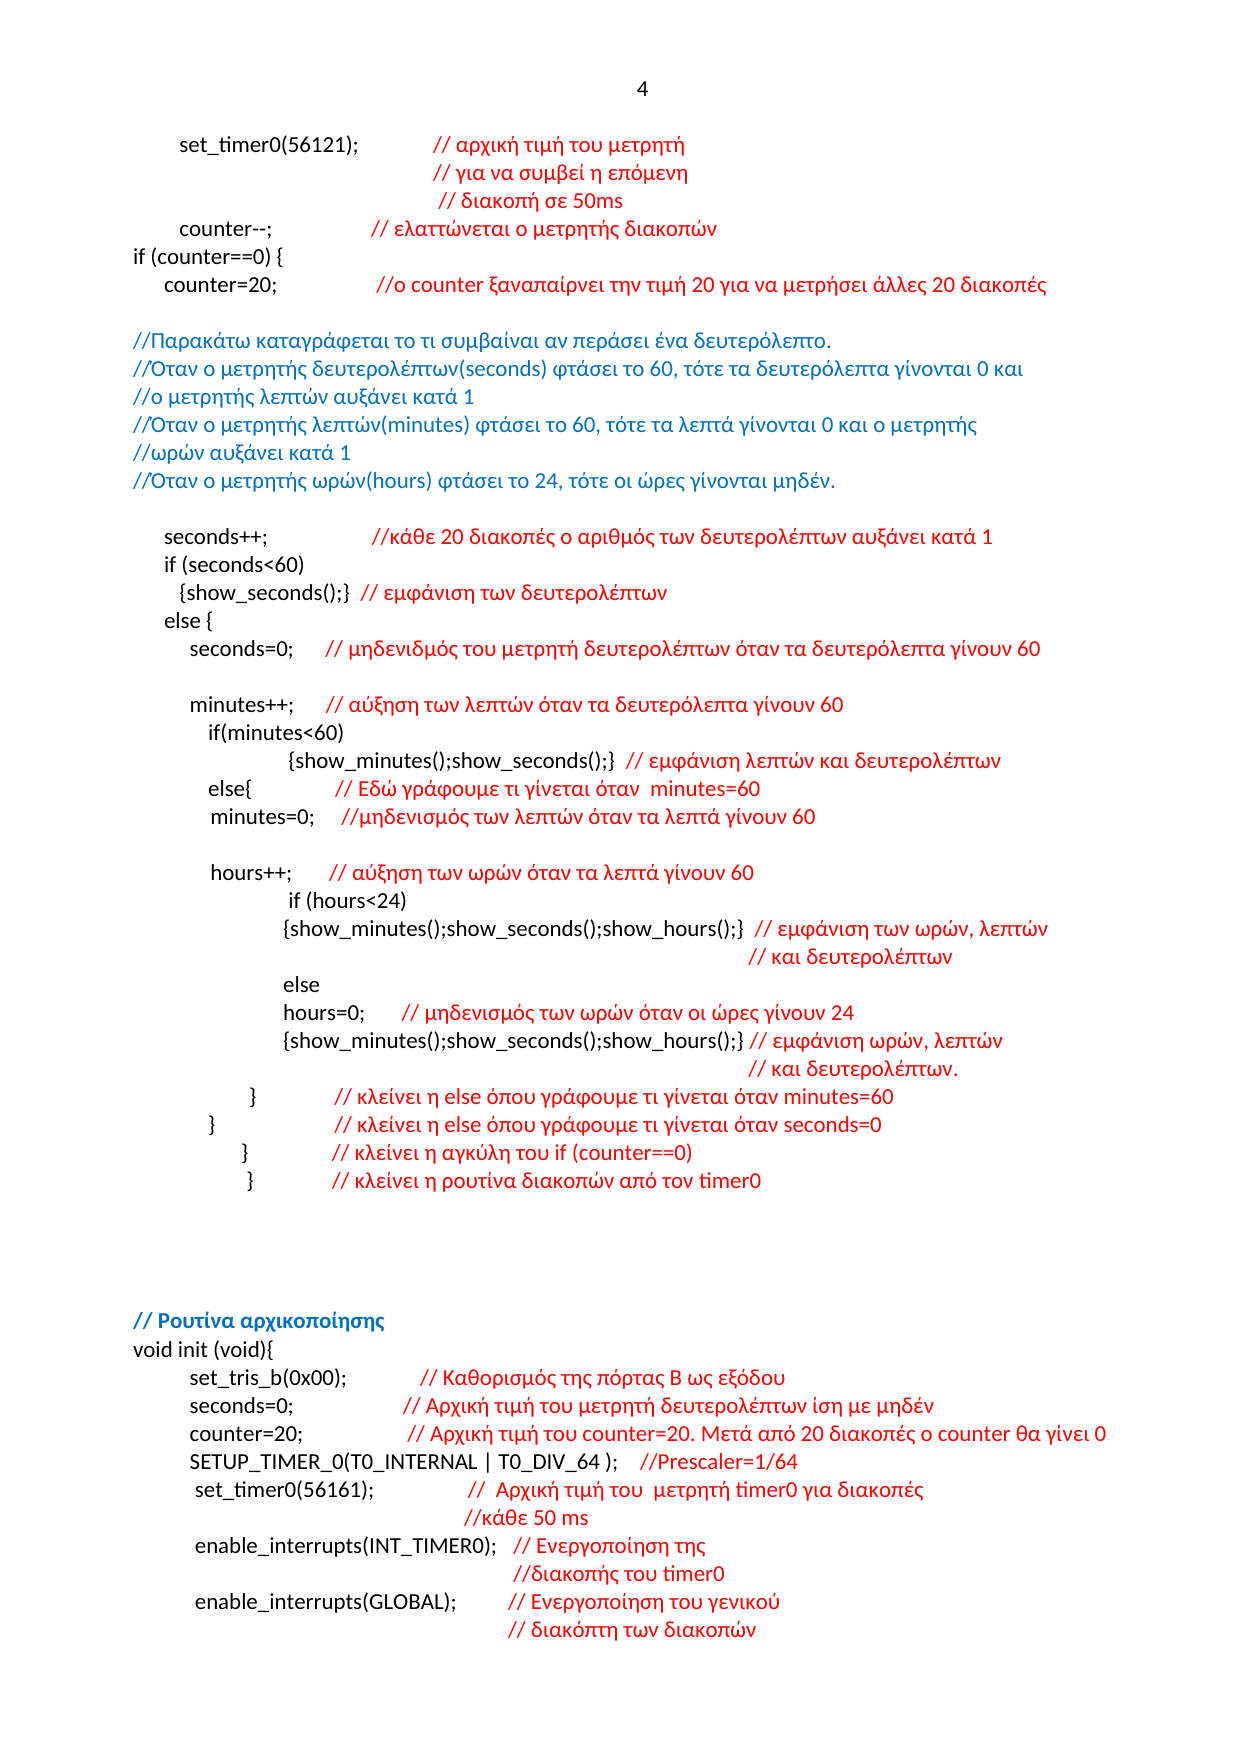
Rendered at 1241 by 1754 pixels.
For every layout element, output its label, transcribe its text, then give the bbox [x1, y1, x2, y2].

text } // κλείνει η αγκύλη του if (counter==0) [133, 1138, 1152, 1167]
text if (counter==0) { [133, 242, 1152, 270]
text else { [133, 606, 1152, 634]
text set_timer0(56161); // Αρχική τιμή του μετρητή timer0 για διακοπές [133, 1475, 1152, 1503]
text //κάθε 50 ms [133, 1503, 1152, 1531]
text //ο μετρητής λεπτών αυξάνει κατά 1 [133, 382, 1152, 410]
text //Όταν ο μετρητής ωρών(hours) φτάσει το 24, τότε οι ώρες γίνονται μηδέν. [133, 466, 1152, 494]
text counter=20; // Αρχική τιμή του counter=20. Μετά από 20 διακοπές ο counter θα γίνει 0 [133, 1419, 1152, 1447]
text enable_interrupts(GLOBAL); // Ενεργοποίηση του γενικού [133, 1587, 1152, 1615]
text {show_minutes();show_seconds();} // εμφάνιση λεπτών και δευτερολέπτων [133, 746, 1152, 774]
text SETUP_TIMER_0(T0_INTERNAL | T0_DIV_64 ); //Prescaler=1/64 [133, 1447, 1152, 1475]
text } // κλείνει η else όπου γράφουμε τι γίνεται όταν minutes=60 [133, 1082, 1152, 1111]
text hours=0; // μηδενισμός των ωρών όταν οι ώρες γίνουν 24 [133, 998, 1152, 1026]
text // και δευτερολέπτων [658, 942, 1152, 970]
text // για να συμβεί η επόμενη [133, 158, 1152, 186]
text counter--; // ελαττώνεται ο μετρητής διακοπών [133, 214, 1152, 242]
text seconds++; //κάθε 20 διακοπές ο αριθμός των δευτερολέπτων αυξάνει κατά 1 [133, 522, 1152, 550]
text //Όταν ο μετρητής δευτερολέπτων(seconds) φτάσει το 60, τότε τα δευτερόλεπτα γίνονται 0 και [133, 354, 1152, 382]
text set_timer0(56121); // αρχική τιμή του μετρητή [133, 130, 1152, 158]
text seconds=0; // μηδενιδμός του μετρητή δευτερολέπτων όταν τα δευτερόλεπτα γίνουν 60 [133, 634, 1152, 662]
text //διακοπής του timer0 [133, 1559, 1152, 1587]
text if(minutes<60) [133, 718, 1152, 746]
text //Όταν ο μετρητής λεπτών(minutes) φτάσει το 60, τότε τα λεπτά γίνονται 0 και ο μετρητής [133, 410, 1152, 438]
text minutes=0; //μηδενισμός των λεπτών όταν τα λεπτά γίνουν 60 [133, 802, 1152, 830]
text hours++; // αύξηση των ωρών όταν τα λεπτά γίνουν 60 [133, 858, 1152, 886]
text else [133, 970, 1152, 998]
text counter=20; //o counter ξαναπαίρνει την τιμή 20 για να μετρήσει άλλες 20 διακοπές [133, 270, 1152, 298]
text if (hours<24) [133, 886, 1152, 914]
text } // κλείνει η ρουτίνα διακοπών από τον timer0 [133, 1167, 1152, 1194]
text //Παρακάτω καταγράφεται το τι συμβαίναι αν περάσει ένα δευτερόλεπτο. [133, 326, 1152, 354]
text {show_minutes();show_seconds();show_hours();} // εμφάνιση των ωρών, λεπτών [133, 914, 1152, 942]
text // διακοπή σε 50ms [133, 186, 1152, 214]
text void init (void){ [133, 1335, 1152, 1363]
text // διακόπτη των διακοπών [133, 1615, 1152, 1643]
text {show_seconds();} // εμφάνιση των δευτερολέπτων [133, 578, 1152, 606]
text minutes++; // αύξηση των λεπτών όταν τα δευτερόλεπτα γίνουν 60 [133, 690, 1152, 718]
text seconds=0; // Αρχική τιμή του μετρητή δευτερολέπτων ίση με μηδέν [133, 1391, 1152, 1419]
text set_tris_b(0x00); // Καθορισμός της πόρτας Β ως εξόδου [133, 1363, 1152, 1391]
text } // κλείνει η else όπου γράφουμε τι γίνεται όταν seconds=0 [133, 1111, 1152, 1138]
text // και δευτερολέπτων. [658, 1054, 1152, 1082]
text //ωρών αυξάνει κατά 1 [133, 438, 1152, 466]
text // Ρουτίνα αρχικοποίησης [133, 1307, 1152, 1335]
text if (seconds<60) [133, 550, 1152, 578]
text {show_minutes();show_seconds();show_hours();} // εμφάνιση ωρών, λεπτών [133, 1026, 1152, 1054]
text enable_interrupts(INT_TIMER0); // Ενεργοποίηση της [133, 1531, 1152, 1559]
text else{ // Εδώ γράφουμε τι γίνεται όταν minutes=60 [133, 774, 1152, 802]
